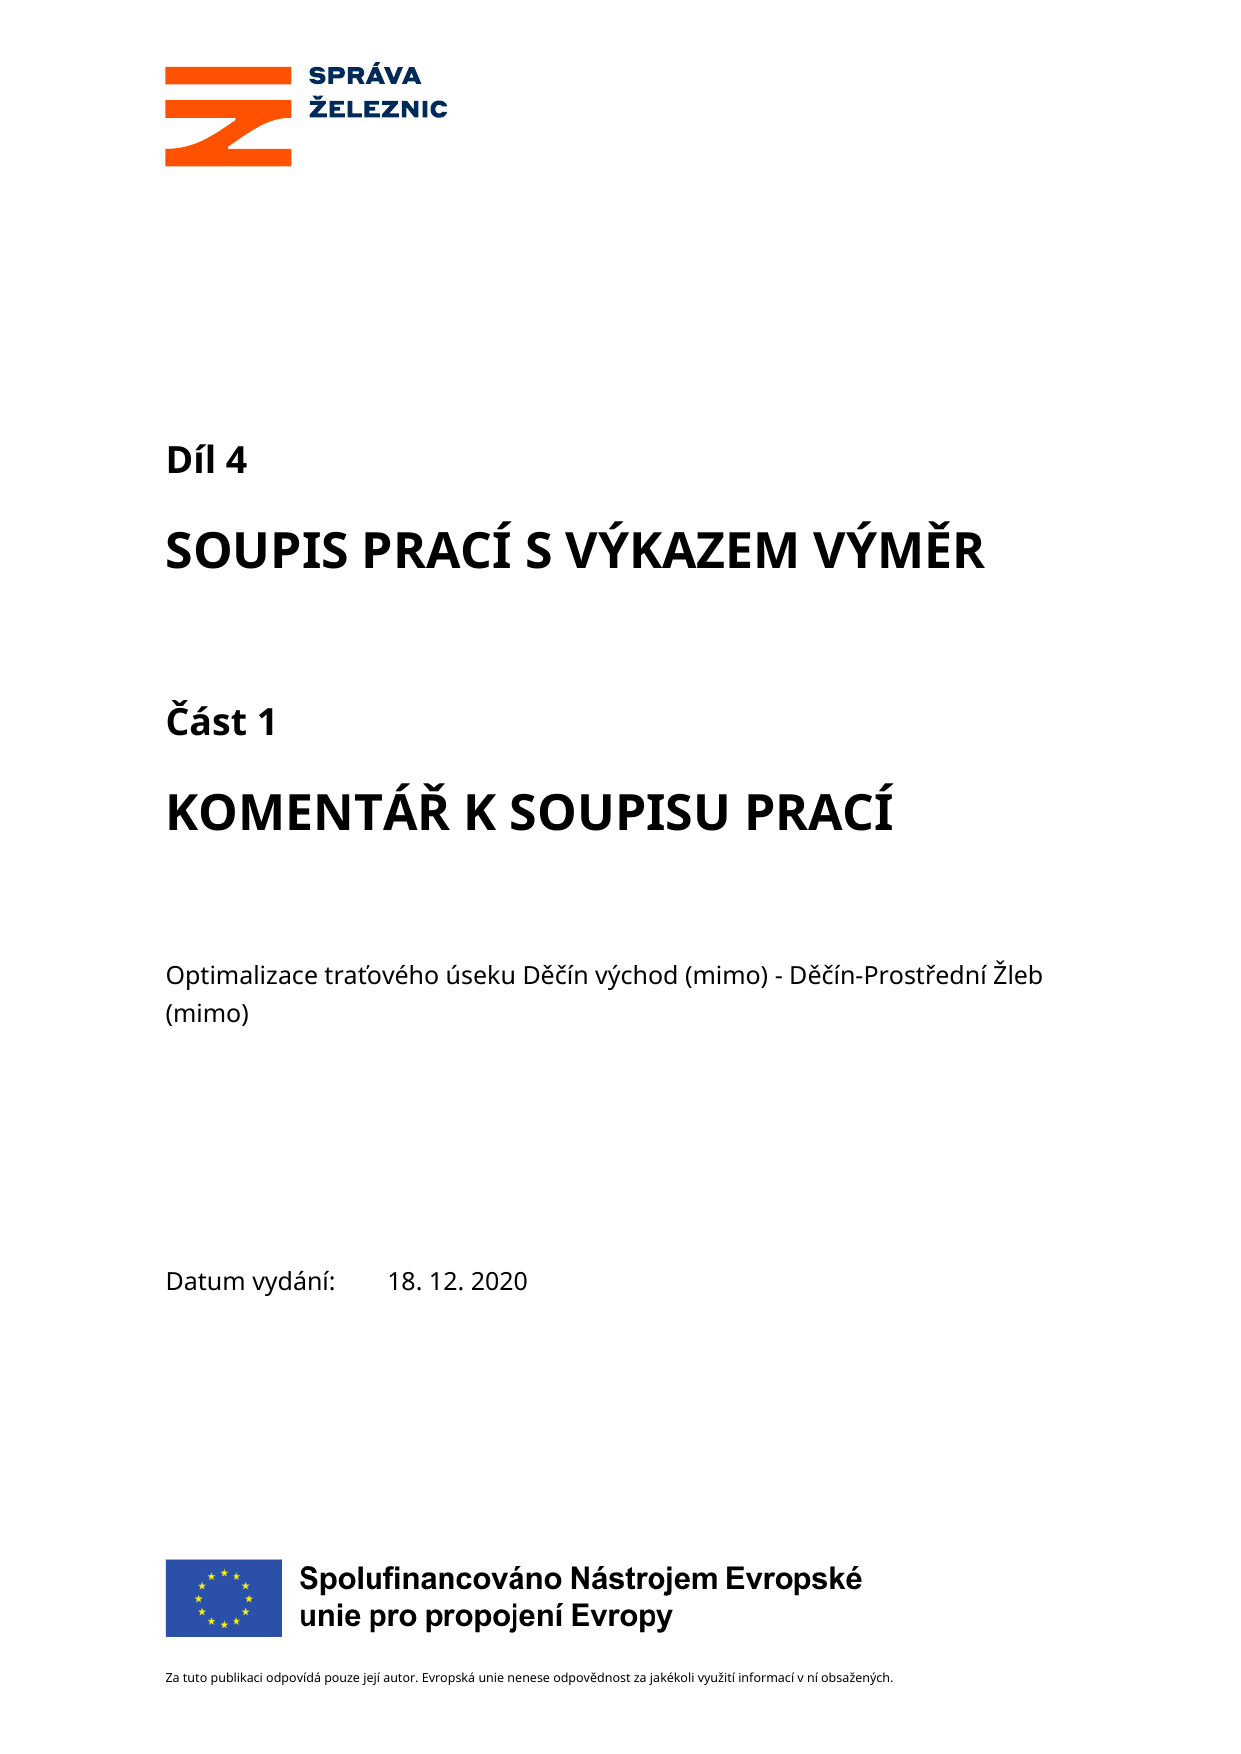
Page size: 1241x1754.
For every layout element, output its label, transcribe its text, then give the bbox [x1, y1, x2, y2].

text SOUPIS PRACÍ S VÝKAZEM VÝMĚR [165, 514, 1075, 583]
text KOMENTÁŘ K SOUPISU PRACÍ [165, 777, 1075, 845]
text Díl 4 [165, 433, 1075, 484]
picture [165, 1559, 865, 1637]
text Datum vydání: 18. 12. 2020 [165, 1263, 1075, 1298]
text Část 1 [165, 696, 1075, 747]
